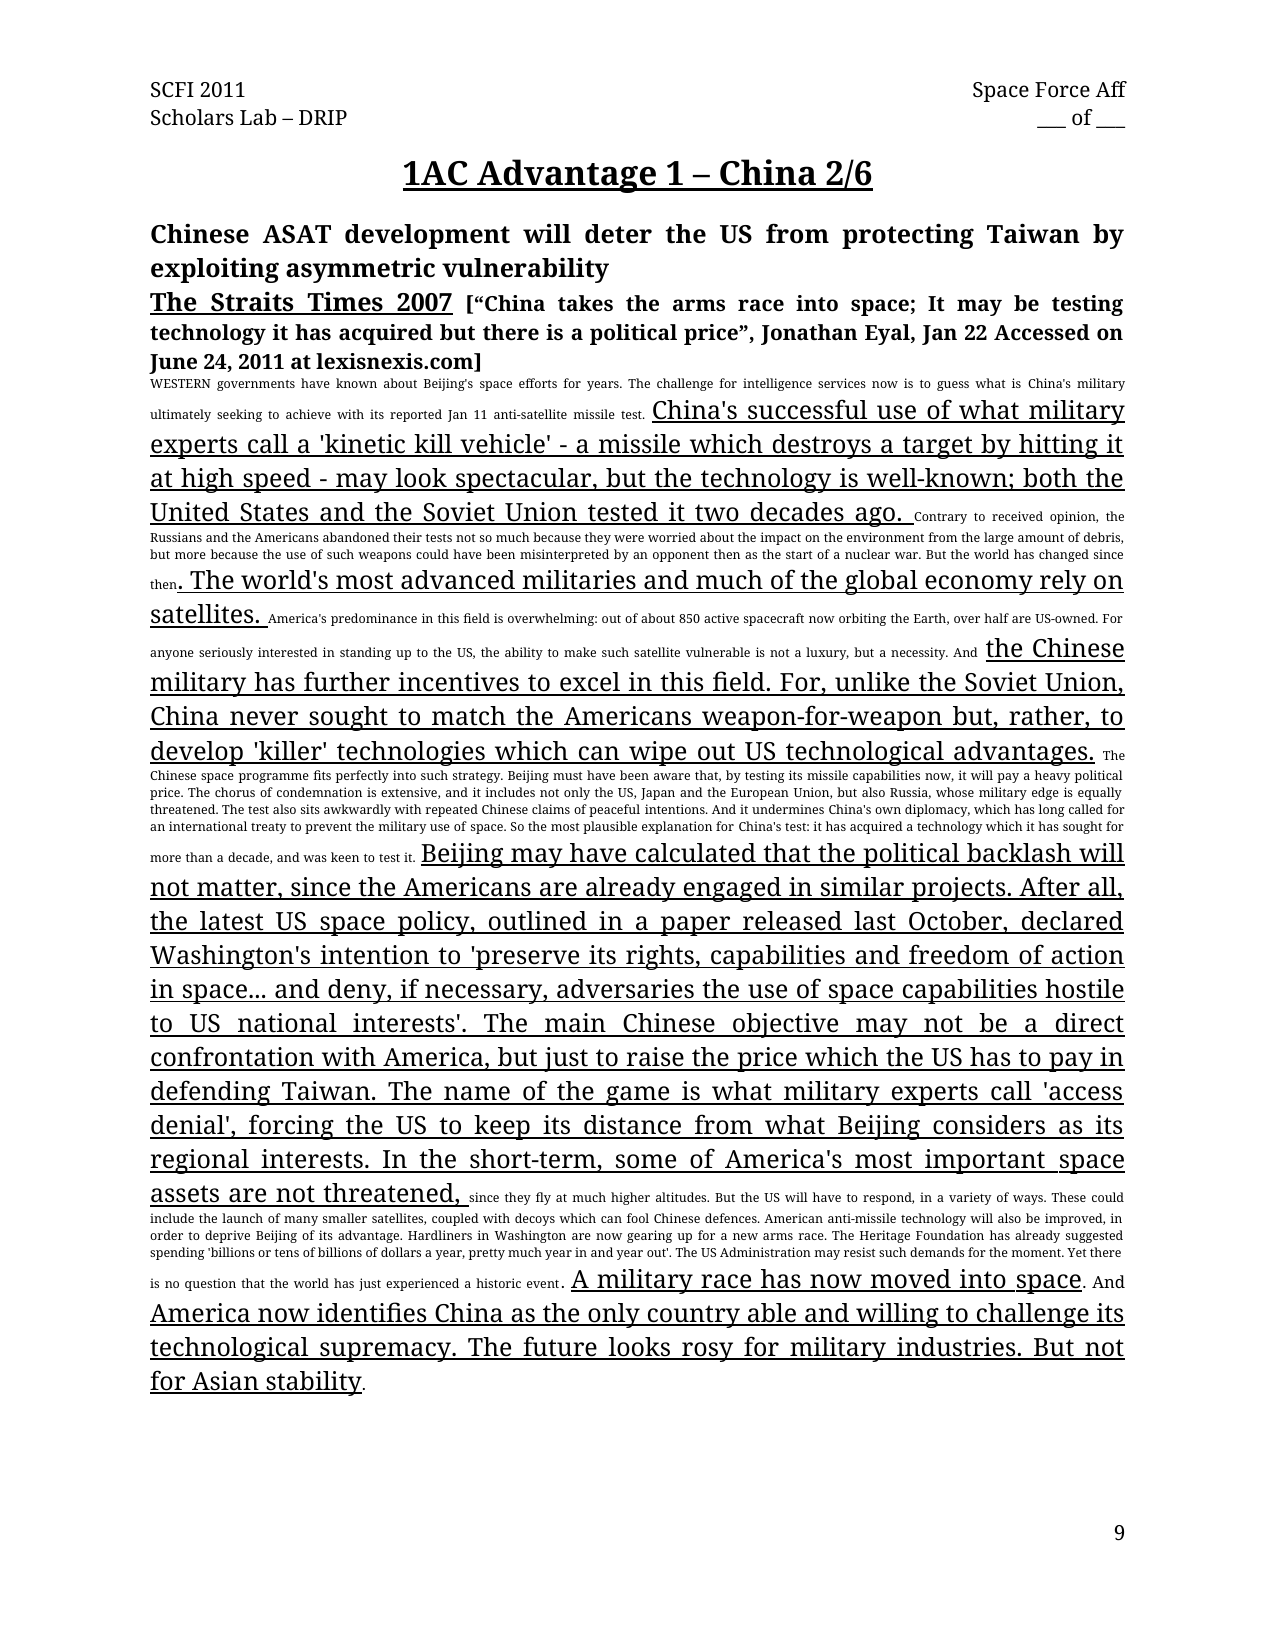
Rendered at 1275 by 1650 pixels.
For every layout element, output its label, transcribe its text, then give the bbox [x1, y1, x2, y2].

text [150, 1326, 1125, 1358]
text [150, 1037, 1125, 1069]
text 1AC Advantage 1 – China 2/6 [150, 150, 1125, 195]
subtitle Chinese ASAT development will deter the US from protecting Taiwan by exploiting asymmetric vulnerability [150, 216, 1125, 284]
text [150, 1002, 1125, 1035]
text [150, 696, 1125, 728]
text The Straits Times 2007 [“China takes the arms race into space; It may be testing technology it has acquired but there is a political price”, Jonathan Eyal, Jan 22 Accessed on June 24, 2011 at lexisnexis.com] [150, 284, 1125, 375]
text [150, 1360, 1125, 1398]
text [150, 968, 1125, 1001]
